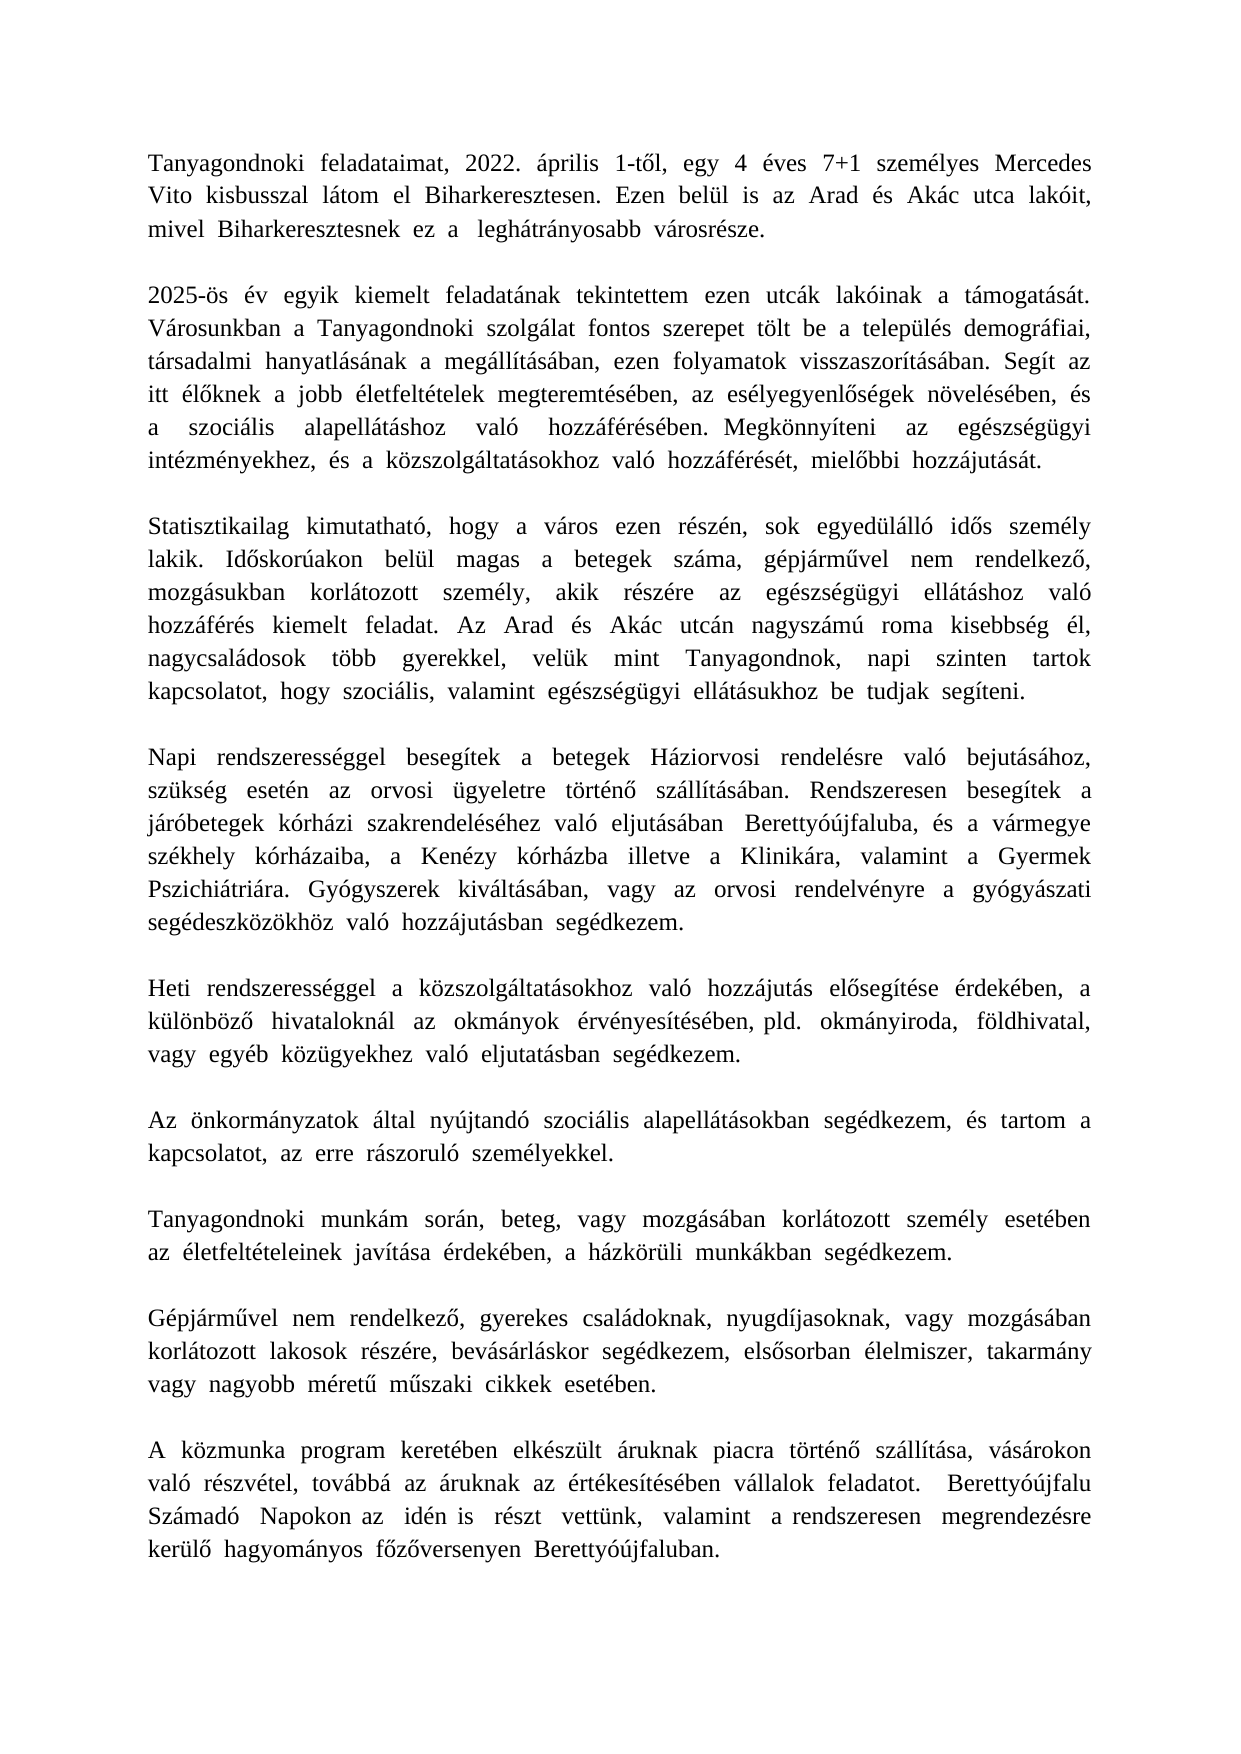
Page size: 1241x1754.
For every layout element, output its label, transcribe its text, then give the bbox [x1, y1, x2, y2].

text Heti rendszerességgel a közszolgáltatásokhoz való hozzájutás elősegítése érdekében, a különböző hivataloknál az okmányok érvényesítésében, pld. okmányiroda, földhivatal, vagy egyéb közügyekhez való eljutatásban segédkezem. [148, 973, 1093, 1068]
text Gépjárművel nem rendelkező, gyerekes családoknak, nyugdíjasoknak, vagy mozgásában korlátozott lakosok részére, bevásárláskor segédkezem, elsősorban élelmiszer, takarmány vagy nagyobb méretű műszaki cikkek esetében. [148, 1303, 1093, 1398]
text Tanyagondnoki munkám során, beteg, vagy mozgásában korlátozott személy esetében az életfeltételeinek javítása érdekében, a házkörüli munkákban segédkezem. [148, 1204, 1093, 1266]
text Az önkormányzatok által nyújtandó szociális alapellátásokban segédkezem, és tartom a kapcsolatot, az erre rászoruló személyekkel. [148, 1105, 1093, 1167]
text 2025-ös év egyik kiemelt feladatának tekintettem ezen utcák lakóinak a támogatását. Városunkban a Tanyagondnoki szolgálat fontos szerepet tölt be a település demográfiai, társadalmi hanyatlásának a megállításában, ezen folyamatok visszaszorításában. Segít az itt élőknek a jobb életfeltételek megteremtésében, az esélyegyenlőségek növelésében, és a szociális alapellátáshoz való hozzáférésében. Megkönnyíteni az egészségügyi intézményekhez, és a közszolgáltatásokhoz való hozzáférését, mielőbbi hozzájutását. [148, 280, 1093, 473]
text Tanyagondnoki feladataimat, 2022. április 1-től, egy 4 éves 7+1 személyes Mercedes Vito kisbusszal látom el Biharkeresztesen. Ezen belül is az Arad és Akác utca lakóit, mivel Biharkeresztesnek ez a leghátrányosabb városrésze. [148, 148, 1093, 242]
text A közmunka program keretében elkészült áruknak piacra történő szállítása, vásárokon való részvétel, továbbá az áruknak az értékesítésében vállalok feladatot. Berettyóújfalu Számadó Napokon az idén is részt vettünk, valamint a rendszeresen megrendezésre kerülő hagyományos főzőversenyen Berettyóújfaluban. [148, 1435, 1093, 1563]
text Napi rendszerességgel besegítek a betegek Háziorvosi rendelésre való bejutásához, szükség esetén az orvosi ügyeletre történő szállításában. Rendszeresen besegítek a járóbetegek kórházi szakrendeléséhez való eljutásában Berettyóújfaluba, és a vármegye székhely kórházaiba, a Kenézy kórházba illetve a Klinikára, valamint a Gyermek Pszichiátriára. Gyógyszerek kiváltásában, vagy az orvosi rendelvényre a gyógyászati segédeszközökhöz való hozzájutásban segédkezem. [148, 742, 1093, 936]
text Statisztikailag kimutatható, hogy a város ezen részén, sok egyedülálló idős személy lakik. Időskorúakon belül magas a betegek száma, gépjárművel nem rendelkező, mozgásukban korlátozott személy, akik részére az egészségügyi ellátáshoz való hozzáférés kiemelt feladat. Az Arad és Akác utcán nagyszámú roma kisebbség él, nagycsaládosok több gyerekkel, velük mint Tanyagondnok, napi szinten tartok kapcsolatot, hogy szociális, valamint egészségügyi ellátásukhoz be tudjak segíteni. [148, 511, 1093, 705]
